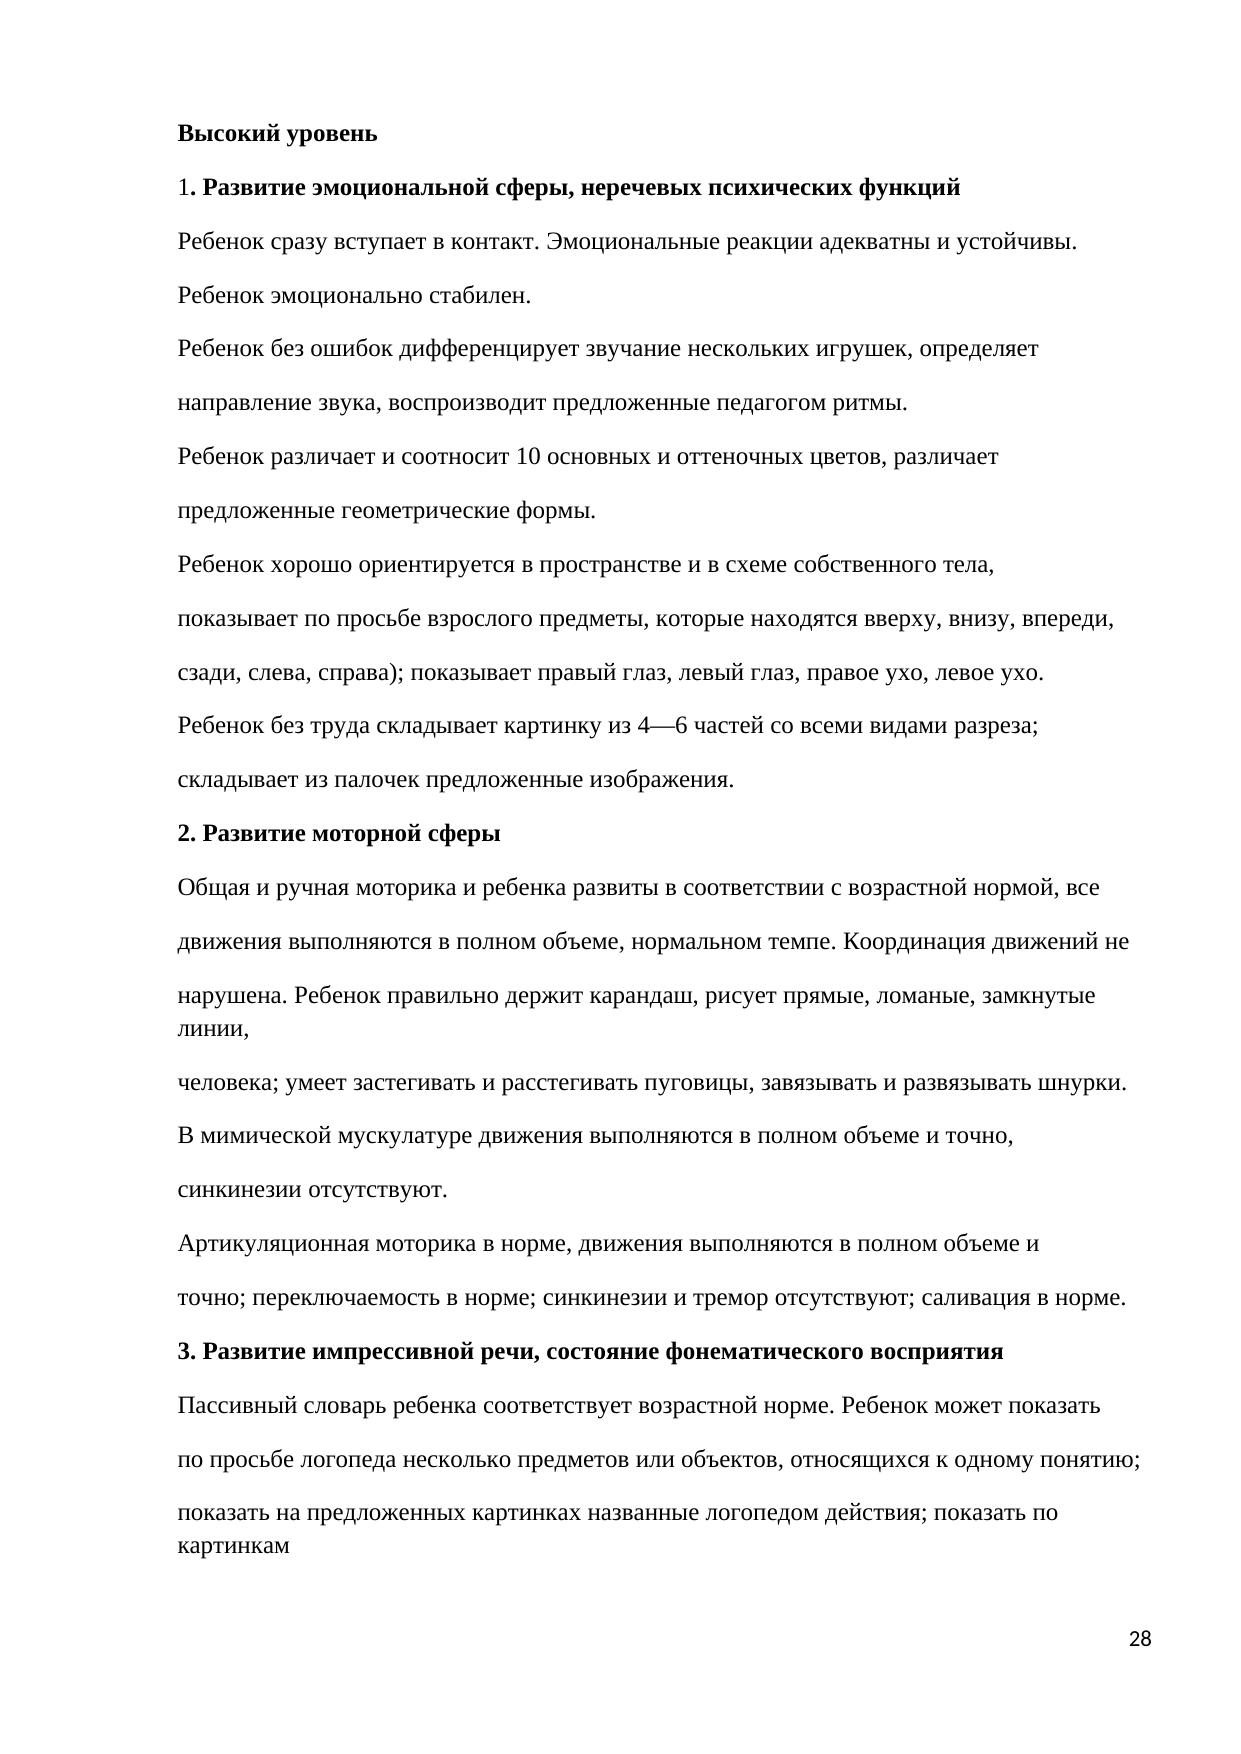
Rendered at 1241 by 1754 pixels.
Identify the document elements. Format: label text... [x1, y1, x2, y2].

text 3. Развитие импрессивной речи, состояние фонематического восприятия [177, 1336, 1152, 1365]
text Ребенок сразу вступает в контакт. Эмоциональные реакции адекватны и устойчивы. [177, 226, 1152, 254]
text В мимической мускулатуре движения выполняются в полном объеме и точно, [177, 1121, 1152, 1149]
text Ребенок эмоционально стабилен. [177, 280, 1152, 308]
text 2. Развитие моторной сферы [177, 818, 1152, 847]
text Ребенок различает и соотносит 10 основных и оттеночных цветов, различает [177, 441, 1152, 470]
text Пассивный словарь ребенка соответствует возрастной норме. Ребенок может показать [177, 1390, 1152, 1418]
text нарушена. Ребенок правильно держит карандаш, рисует прямые, ломаные, замкнутые линии, [177, 980, 1152, 1042]
text складывает из палочек предложенные изображения. [177, 764, 1152, 793]
text Артикуляционная моторика в норме, движения выполняются в полном объеме и [177, 1228, 1152, 1257]
text человека; умеет застегивать и расстегивать пуговицы, завязывать и развязывать шнурки. [177, 1067, 1152, 1095]
text точно; переключаемость в норме; синкинезии и тремор отсутствуют; саливация в норме. [177, 1282, 1152, 1311]
text показать на предложенных картинках названные логопедом действия; показать по картинкам [177, 1497, 1152, 1559]
text показывает по просьбе взрослого предметы, которые находятся вверху, внизу, впереди, [177, 603, 1152, 632]
text Ребенок без ошибок дифференцирует звучание нескольких игрушек, определяет [177, 333, 1152, 362]
text по просьбе логопеда несколько предметов или объектов, относящихся к одному понятию; [177, 1444, 1152, 1472]
text Общая и ручная моторика и ребенка развиты в соответствии с возрастной нормой, все [177, 872, 1152, 901]
text 1. Развитие эмоциональной сферы, неречевых психических функций [177, 172, 1152, 201]
text предложенные геометрические формы. [177, 495, 1152, 524]
text Ребенок без труда складывает картинку из 4—6 частей со всеми видами разреза; [177, 711, 1152, 739]
text Ребенок хорошо ориентируется в пространстве и в схеме собственного тела, [177, 549, 1152, 578]
text синкинезии отсутствуют. [177, 1174, 1152, 1203]
text сзади, слева, справа); показывает правый глаз, левый глаз, правое ухо, левое ухо. [177, 657, 1152, 685]
text движения выполняются в полном объеме, нормальном темпе. Координация движений не [177, 926, 1152, 955]
text Высокий уровень [177, 118, 1152, 147]
text направление звука, воспроизводит предложенные педагогом ритмы. [177, 387, 1152, 416]
